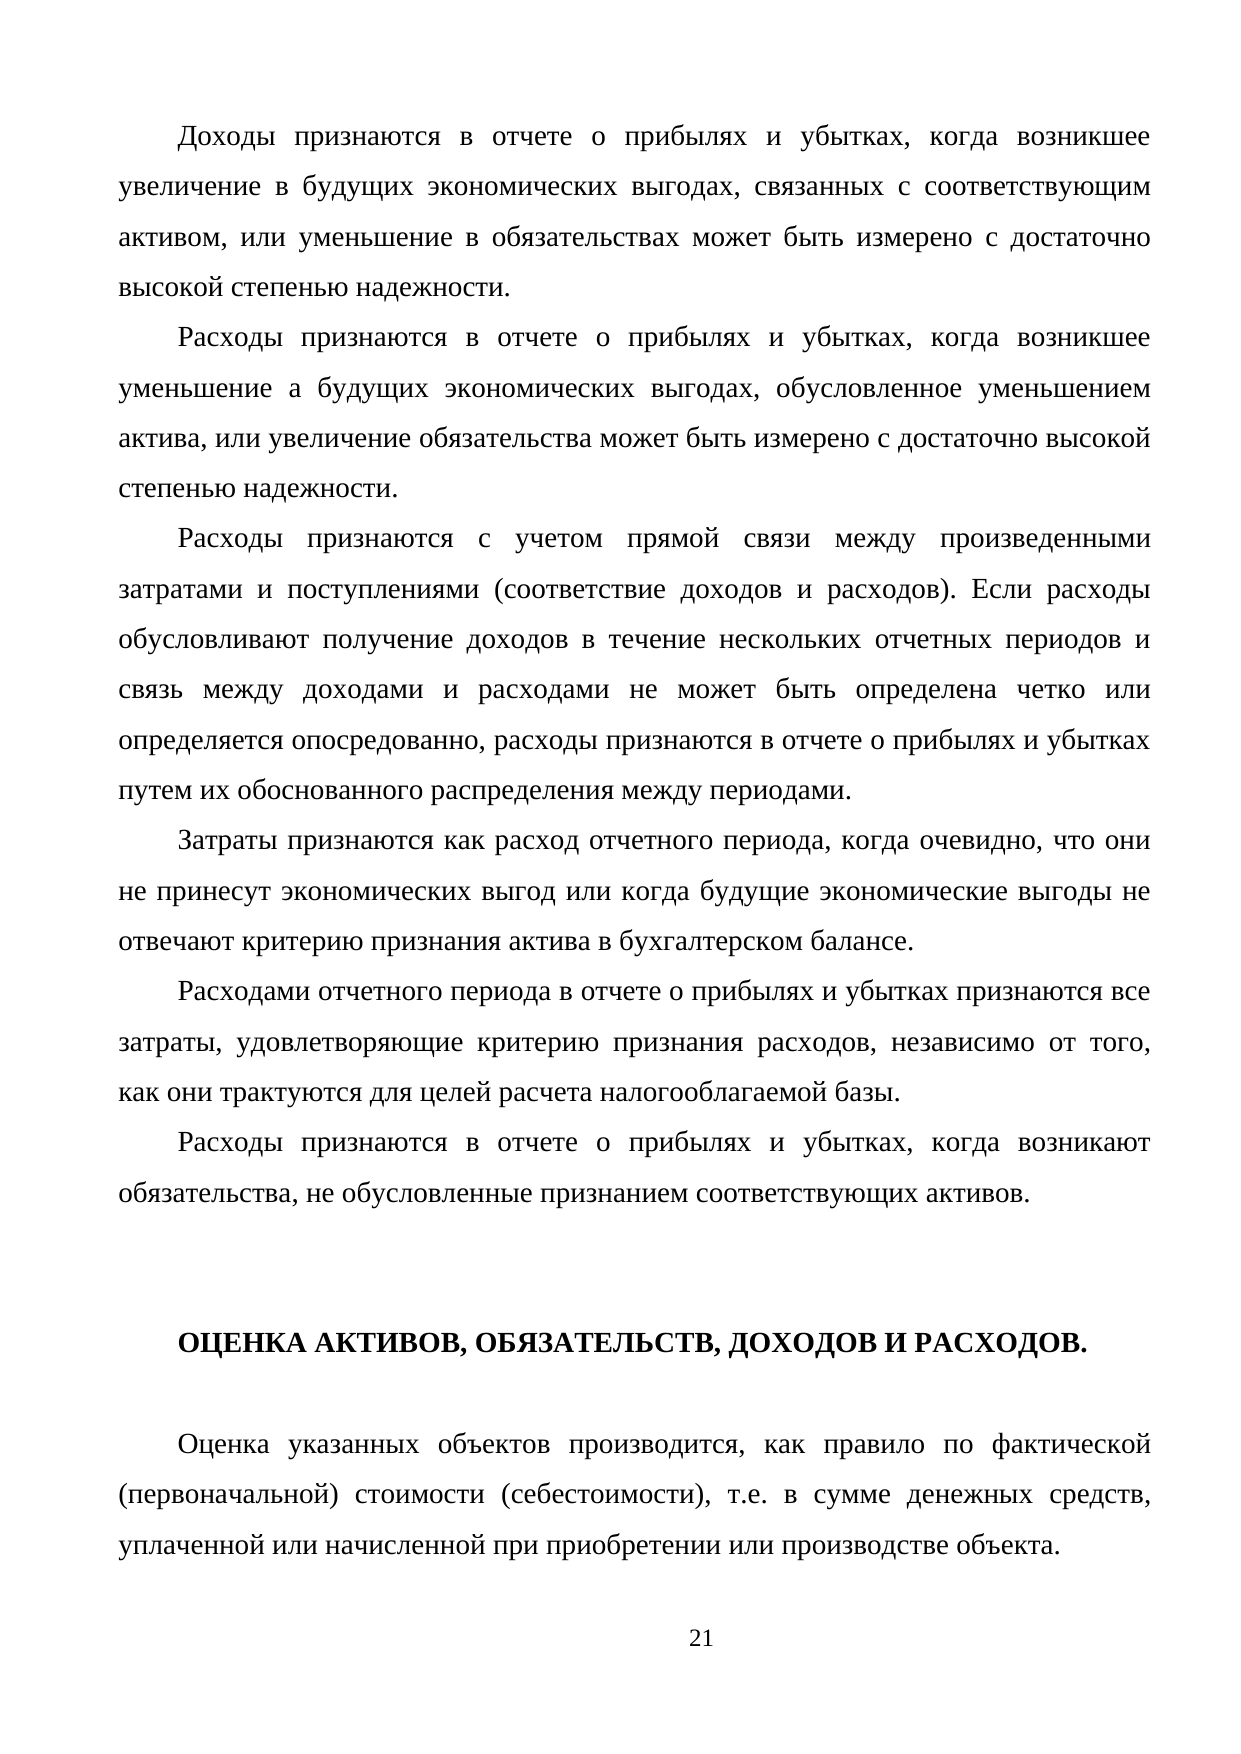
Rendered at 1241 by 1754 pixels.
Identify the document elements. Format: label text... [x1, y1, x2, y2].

text Расходы признаются в отчете о прибылях и убытках, когда возникшее уменьшение а будущих экономических выгодах, обусловленное уменьшением актива, или увеличение обязательства может быть измерено с достаточно высокой степенью надежности. [118, 319, 1152, 504]
text ОЦЕНКА АКТИВОВ, ОБЯЗАТЕЛЬСТВ, ДОХОДОВ И РАСХОДОВ. [118, 1326, 1152, 1359]
text Расходы признаются в отчете о прибылях и убытках, когда возникают обязательства, не обусловленные признанием соответствующих активов. [118, 1124, 1152, 1208]
text Оценка указанных объектов производится, как правило по фактической (первоначальной) стоимости (себестоимости), т.е. в сумме денежных средств, уплаченной или начисленной при приобретении или производстве объекта. [118, 1426, 1152, 1560]
text Затраты признаются как расход отчетного периода, когда очевидно, что они не принесут экономических выгод или когда будущие экономические выгоды не отвечают критерию признания актива в бухгалтерском балансе. [118, 822, 1152, 957]
text Доходы признаются в отчете о прибылях и убытках, когда возникшее увеличение в будущих экономических выгодах, связанных с соответствующим активом, или уменьшение в обязательствах может быть измерено с достаточно высокой степенью надежности. [118, 118, 1152, 303]
text Расходы признаются с учетом прямой связи между произведенными затратами и поступлениями (соответствие доходов и расходов). Если расходы обусловливают получение доходов в течение нескольких отчетных периодов и связь между доходами и расходами не может быть определена четко или определяется опосредованно, расходы признаются в отчете о прибылях и убытках путем их обоснованного распределения между периодами. [118, 521, 1152, 806]
text Расходами отчетного периода в отчете о прибылях и убытках признаются все затраты, удовлетворяющие критерию признания расходов, независимо от того, как они трактуются для целей расчета налогооблагаемой базы. [118, 973, 1152, 1108]
